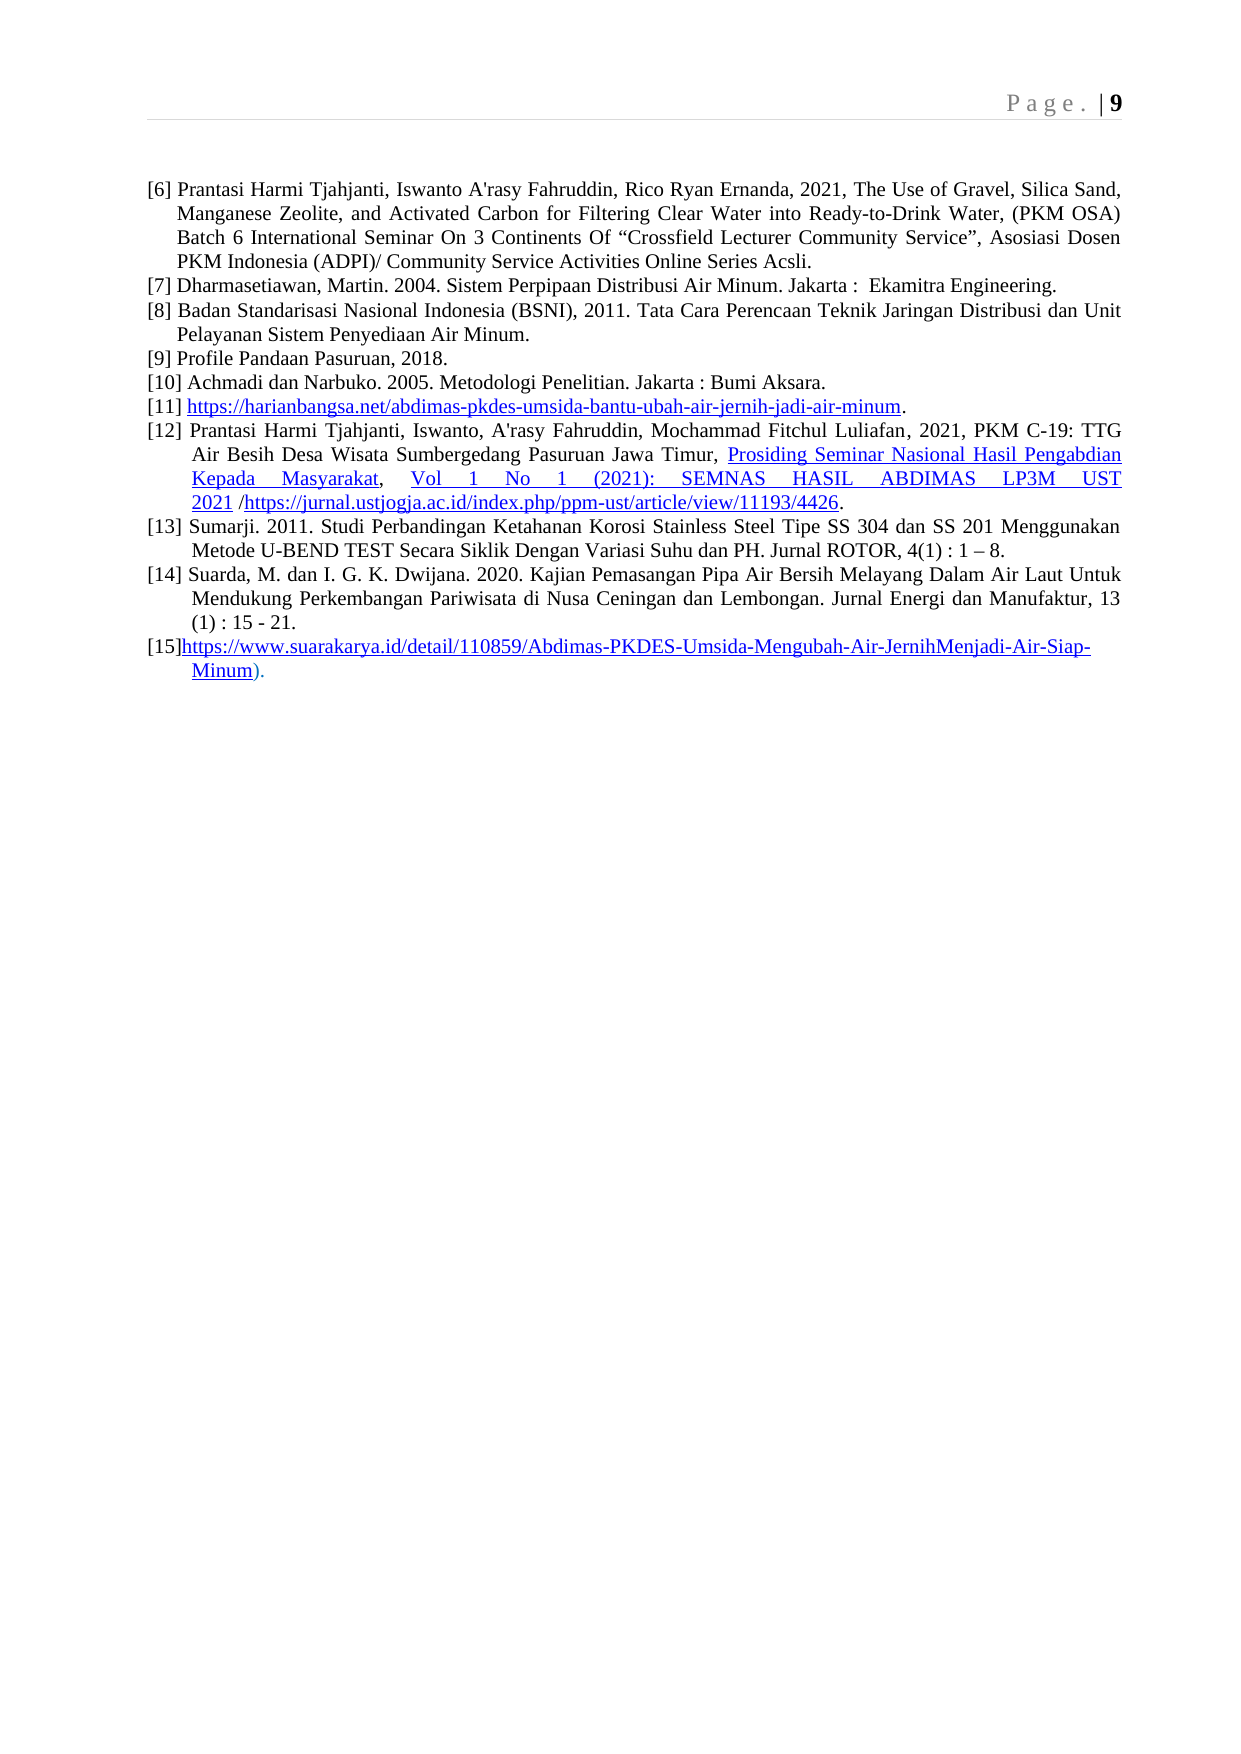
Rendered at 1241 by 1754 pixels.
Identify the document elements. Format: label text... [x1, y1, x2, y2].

text [15]https://www.suarakarya.id/detail/110859/Abdimas-PKDES-Umsida-Mengubah-Air-JernihMenjadi-Air-Siap-Minum). [147, 634, 1122, 682]
text [6] Prantasi Harmi Tjahjanti, Iswanto A'rasy Fahruddin, Rico Ryan Ernanda, 2021, The Use of Gravel, Silica Sand, Manganese Zeolite, and Activated Carbon for Filtering Clear Water into Ready-to-Drink Water, (PKM OSA) Batch 6 International Seminar On 3 Continents Of “Crossfield Lecturer Community Service”, Asosiasi Dosen PKM Indonesia (ADPI)/ Community Service Activities Online Series Acsli. [147, 177, 1122, 273]
text [8] Badan Standarisasi Nasional Indonesia (BSNI), 2011. Tata Cara Perencaan Teknik Jaringan Distribusi dan Unit Pelayanan Sistem Penyediaan Air Minum. [147, 297, 1122, 346]
text [9] Profile Pandaan Pasuruan, 2018. [147, 346, 1122, 370]
text [10] Achmadi dan Narbuko. 2005. Metodologi Penelitian. Jakarta : Bumi Aksara. [147, 370, 1122, 394]
text [12] Prantasi Harmi Tjahjanti, Iswanto, A'rasy Fahruddin, Mochammad Fitchul Luliafan, 2021, PKM C-19: TTG Air Besih Desa Wisata Sumbergedang Pasuruan Jawa Timur, Prosiding Seminar Nasional Hasil Pengabdian Kepada Masyarakat, Vol 1 No 1 (2021): SEMNAS HASIL ABDIMAS LP3M UST 2021 /https://jurnal.ustjogja.ac.id/index.php/ppm-ust/article/view/11193/4426. [147, 418, 1122, 514]
text [13] Sumarji. 2011. Studi Perbandingan Ketahanan Korosi Stainless Steel Tipe SS 304 dan SS 201 Menggunakan Metode U-BEND TEST Secara Siklik Dengan Variasi Suhu dan PH. Jurnal ROTOR, 4(1) : 1 – 8. [147, 514, 1122, 562]
text [7] Dharmasetiawan, Martin. 2004. Sistem Perpipaan Distribusi Air Minum. Jakarta : Ekamitra Engineering. [147, 273, 1122, 297]
text [11] https://harianbangsa.net/abdimas-pkdes-umsida-bantu-ubah-air-jernih-jadi-air-minum. [147, 394, 1122, 418]
text [14] Suarda, M. dan I. G. K. Dwijana. 2020. Kajian Pemasangan Pipa Air Bersih Melayang Dalam Air Laut Untuk Mendukung Perkembangan Pariwisata di Nusa Ceningan dan Lembongan. Jurnal Energi dan Manufaktur, 13 (1) : 15 - 21. [147, 562, 1122, 634]
